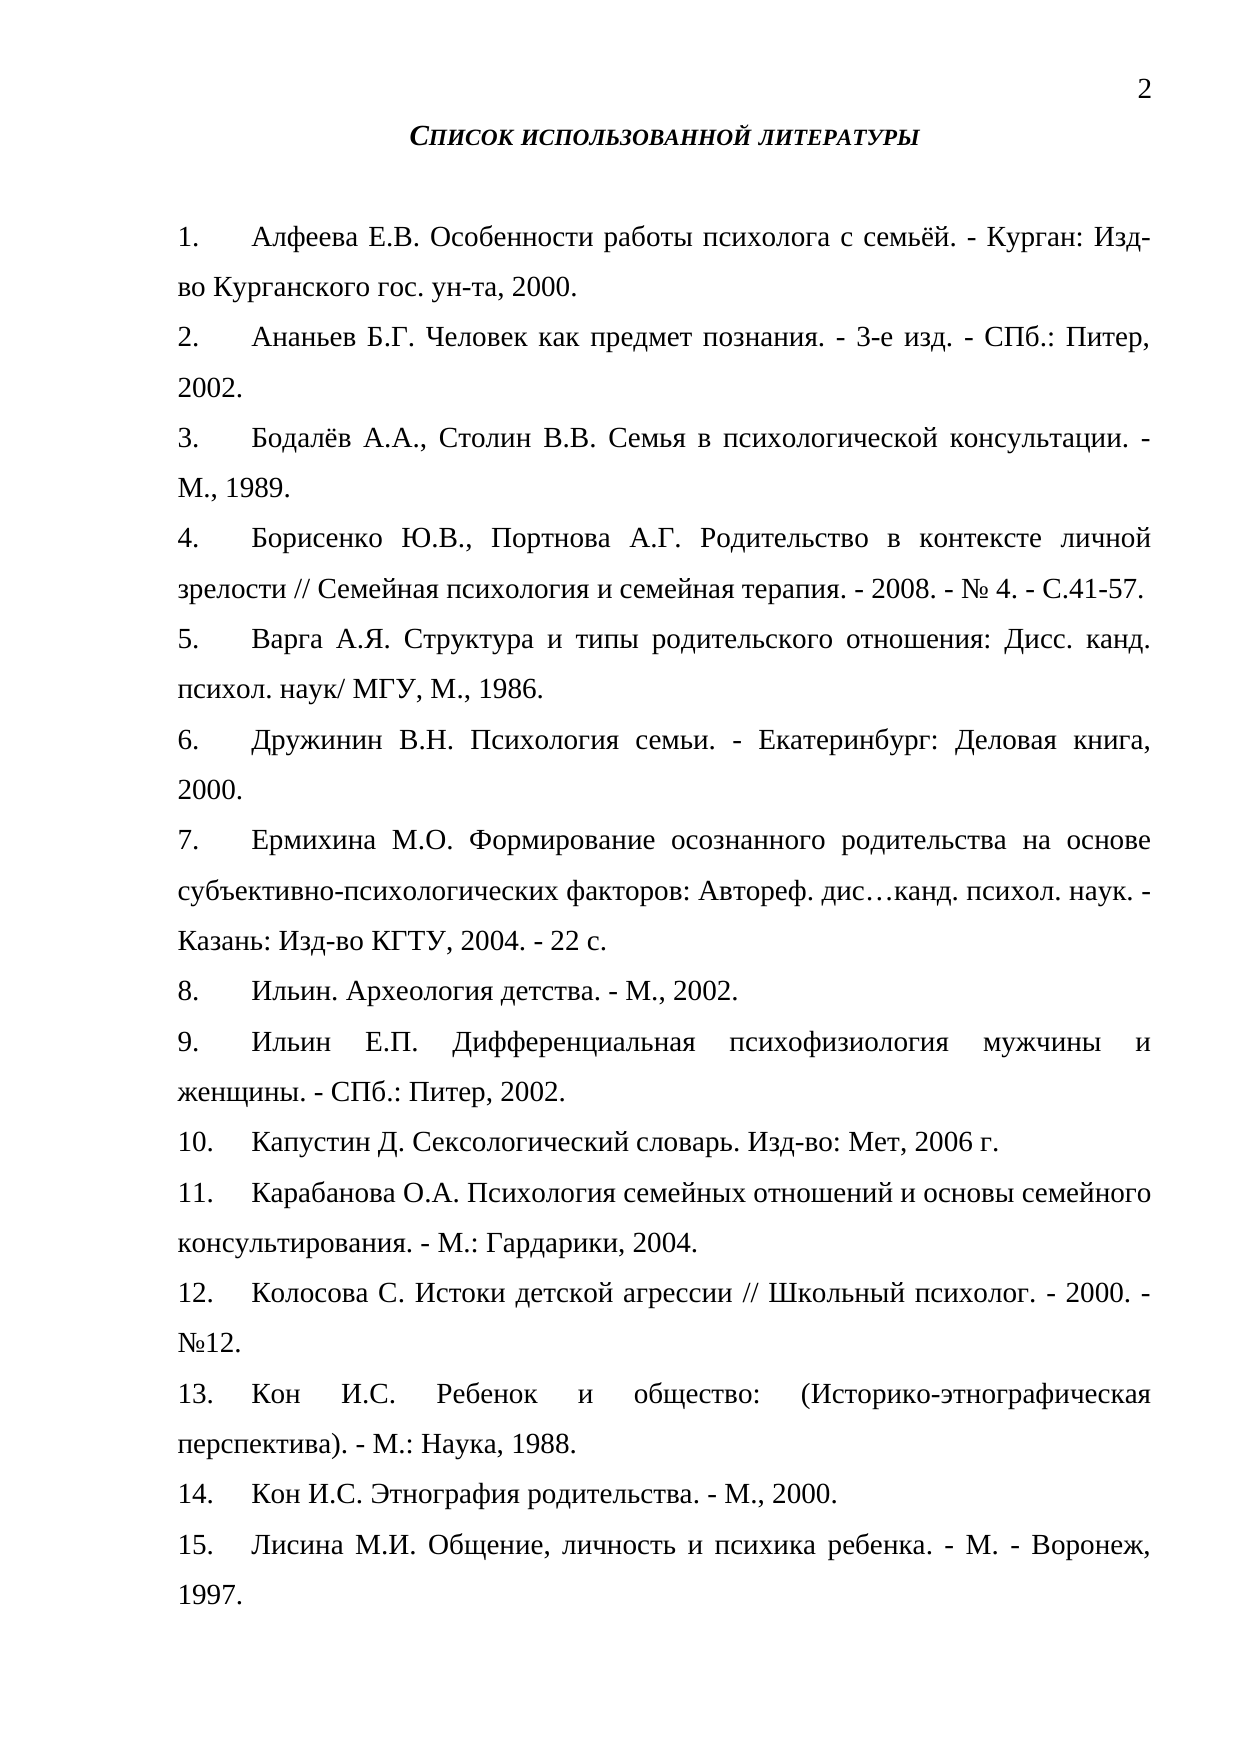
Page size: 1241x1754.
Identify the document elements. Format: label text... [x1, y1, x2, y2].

text Алфеева Е.В. Особенности работы психолога с семьёй. - Курган: Изд-во Курганского гос. ун-та, 2000. [177, 219, 1152, 303]
text Кон И.С. Этнография родительства. - М., 2000. [177, 1477, 1152, 1510]
text Карабанова О.А. Психология семейных отношений и основы семейного консультирования. - М.: Гардарики, 2004. [177, 1175, 1152, 1258]
text Ильин Е.П. Дифференциальная психофизиология мужчины и женщины. - СПб.: Питер, 2002. [177, 1024, 1152, 1108]
text Бодалёв А.А., Столин В.В. Семья в психологической консультации. - М., 1989. [177, 420, 1152, 504]
text Лисина М.И. Общение, личность и психика ребенка. - М. - Воронеж, 1997. [177, 1527, 1152, 1611]
text Дружинин В.Н. Психология семьи. - Екатеринбург: Деловая книга, 2000. [177, 722, 1152, 806]
text Ермихина М.О. Формирование осознанного родительства на основе субъективно-психологических факторов: Автореф. дис…канд. психол. наук. - Казань: Изд-во КГТУ, 2004. - 22 с. [177, 822, 1152, 957]
text Ильин. Археология детства. - М., 2002. [177, 973, 1152, 1007]
subtitle Список использованной литературы [177, 118, 1152, 152]
text Варга А.Я. Структура и типы родительского отношения: Дисс. канд. психол. наук/ МГУ, М., 1986. [177, 621, 1152, 705]
text Колосова С. Истоки детской агрессии // Школьный психолог. - 2000. - №12. [177, 1275, 1152, 1359]
text Капустин Д. Сексологический словарь. Изд-во: Мет, 2006 г. [177, 1124, 1152, 1158]
text Кон И.С. Ребенок и общество: (Историко-этнографическая перспектива). - М.: Наука, 1988. [177, 1376, 1152, 1460]
text Ананьев Б.Г. Человек как предмет познания. - 3-е изд. - СПб.: Питер, 2002. [177, 319, 1152, 403]
text Борисенко Ю.В., Портнова А.Г. Родительство в контексте личной зрелости // Семейная психология и семейная терапия. - 2008. - № 4. - С.41-57. [177, 521, 1152, 604]
